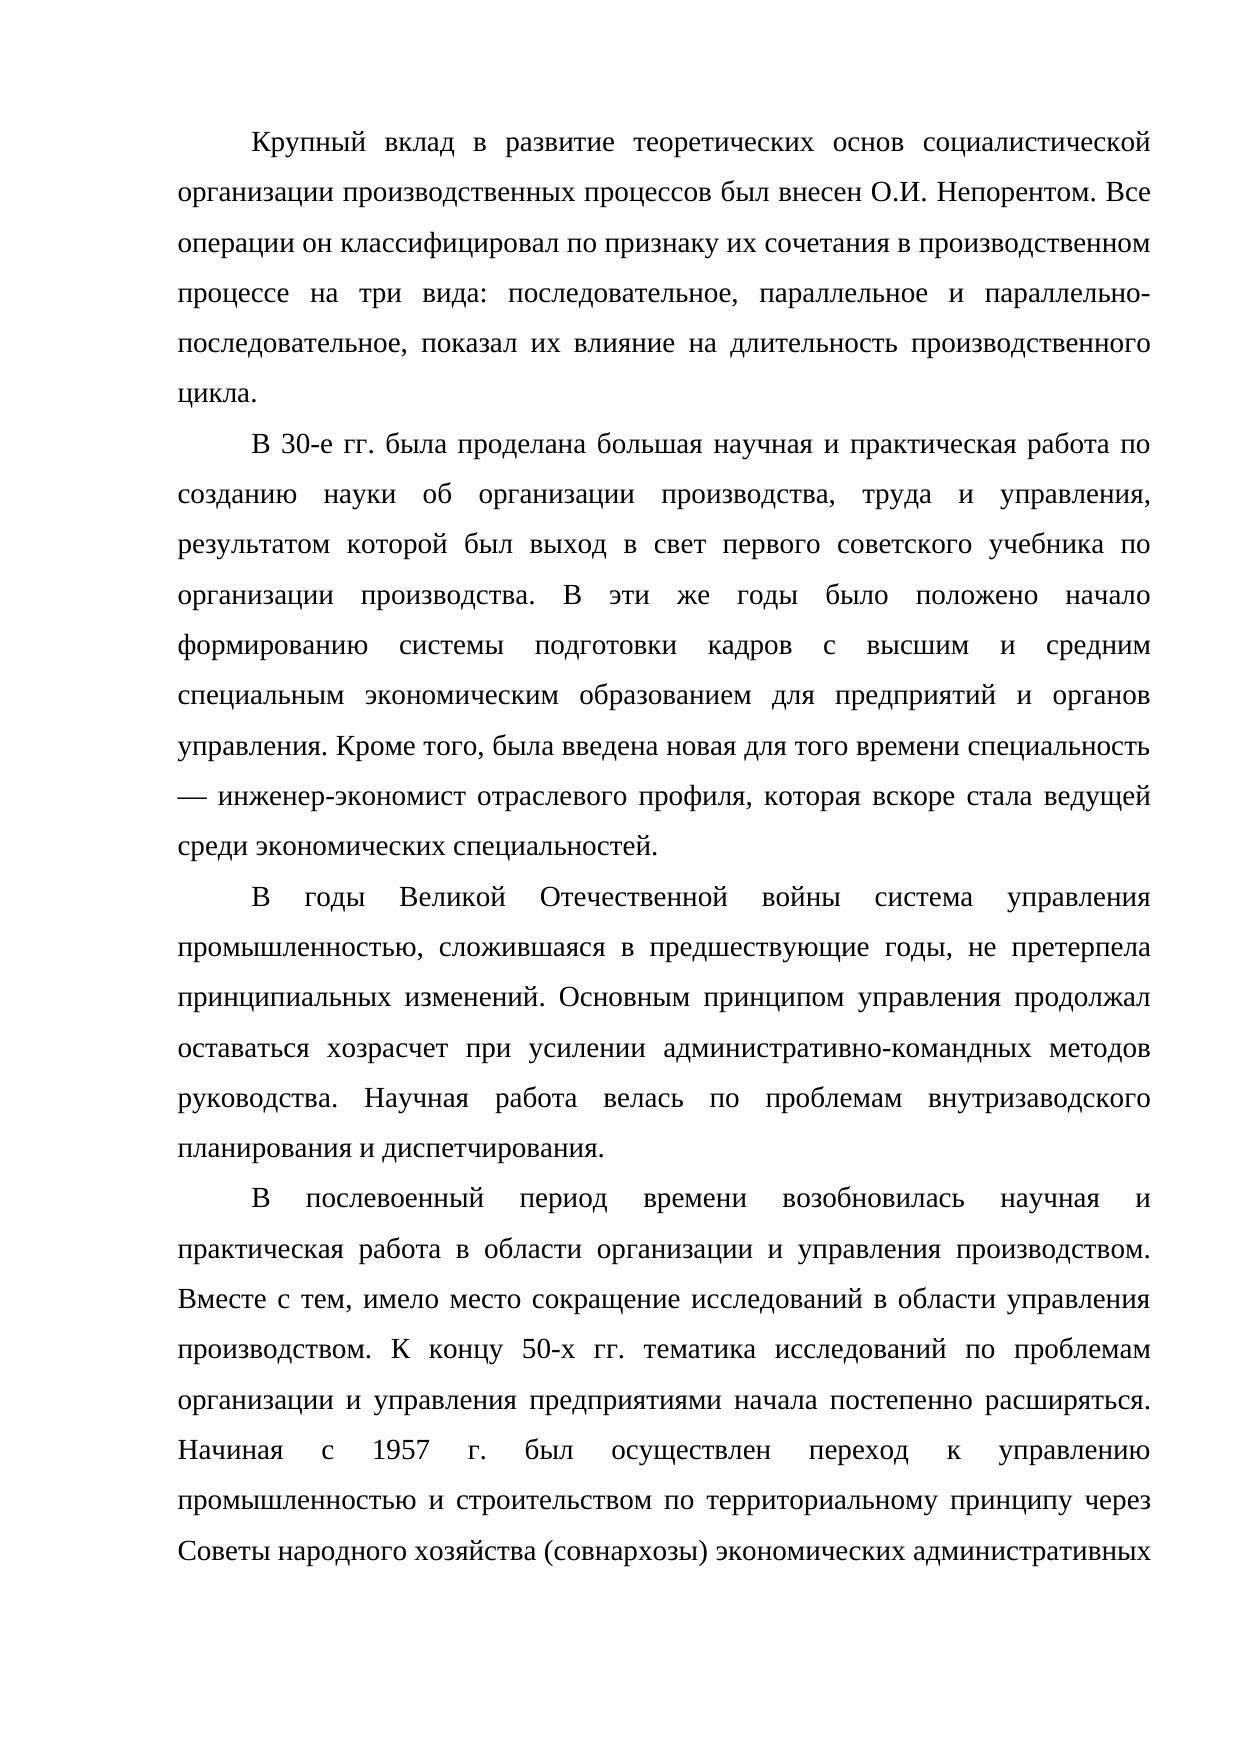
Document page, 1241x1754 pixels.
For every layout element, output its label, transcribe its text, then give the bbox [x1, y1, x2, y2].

text В 30-е гг. была проделана большая научная и практическая работа по созданию науки об организации производства, труда и управления, результатом которой был выход в свет первого советского учебника по организации производства. В эти же годы было положено начало формированию системы подготовки кадров с высшим и средним специальным экономическим образованием для предприятий и органов управления. Кроме того, была введена новая для того времени специальность — инженер-экономист отраслевого профиля, которая вскоре стала ведущей среди экономических специальностей. [177, 426, 1152, 862]
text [177, 1181, 1152, 1566]
text В годы Великой Отечественной войны система управления промышленностью, сложившаяся в предшествующие годы, не претерпела принципиальных изменений. Основным принципом управления продолжал оставаться хозрасчет при усилении административно-командных методов руководства. Научная работа велась по проблемам внутризаводского планирования и диспетчирования. [177, 879, 1152, 1164]
text Крупный вклад в развитие теоретических основ социалистической организации производственных процессов был внесен О.И. Непорентом. Все операции он классифицировал по признаку их сочетания в производственном процессе на три вида: последовательное, параллельное и параллельно-последовательное, показал их влияние на длительность производственного цикла. [177, 124, 1152, 409]
